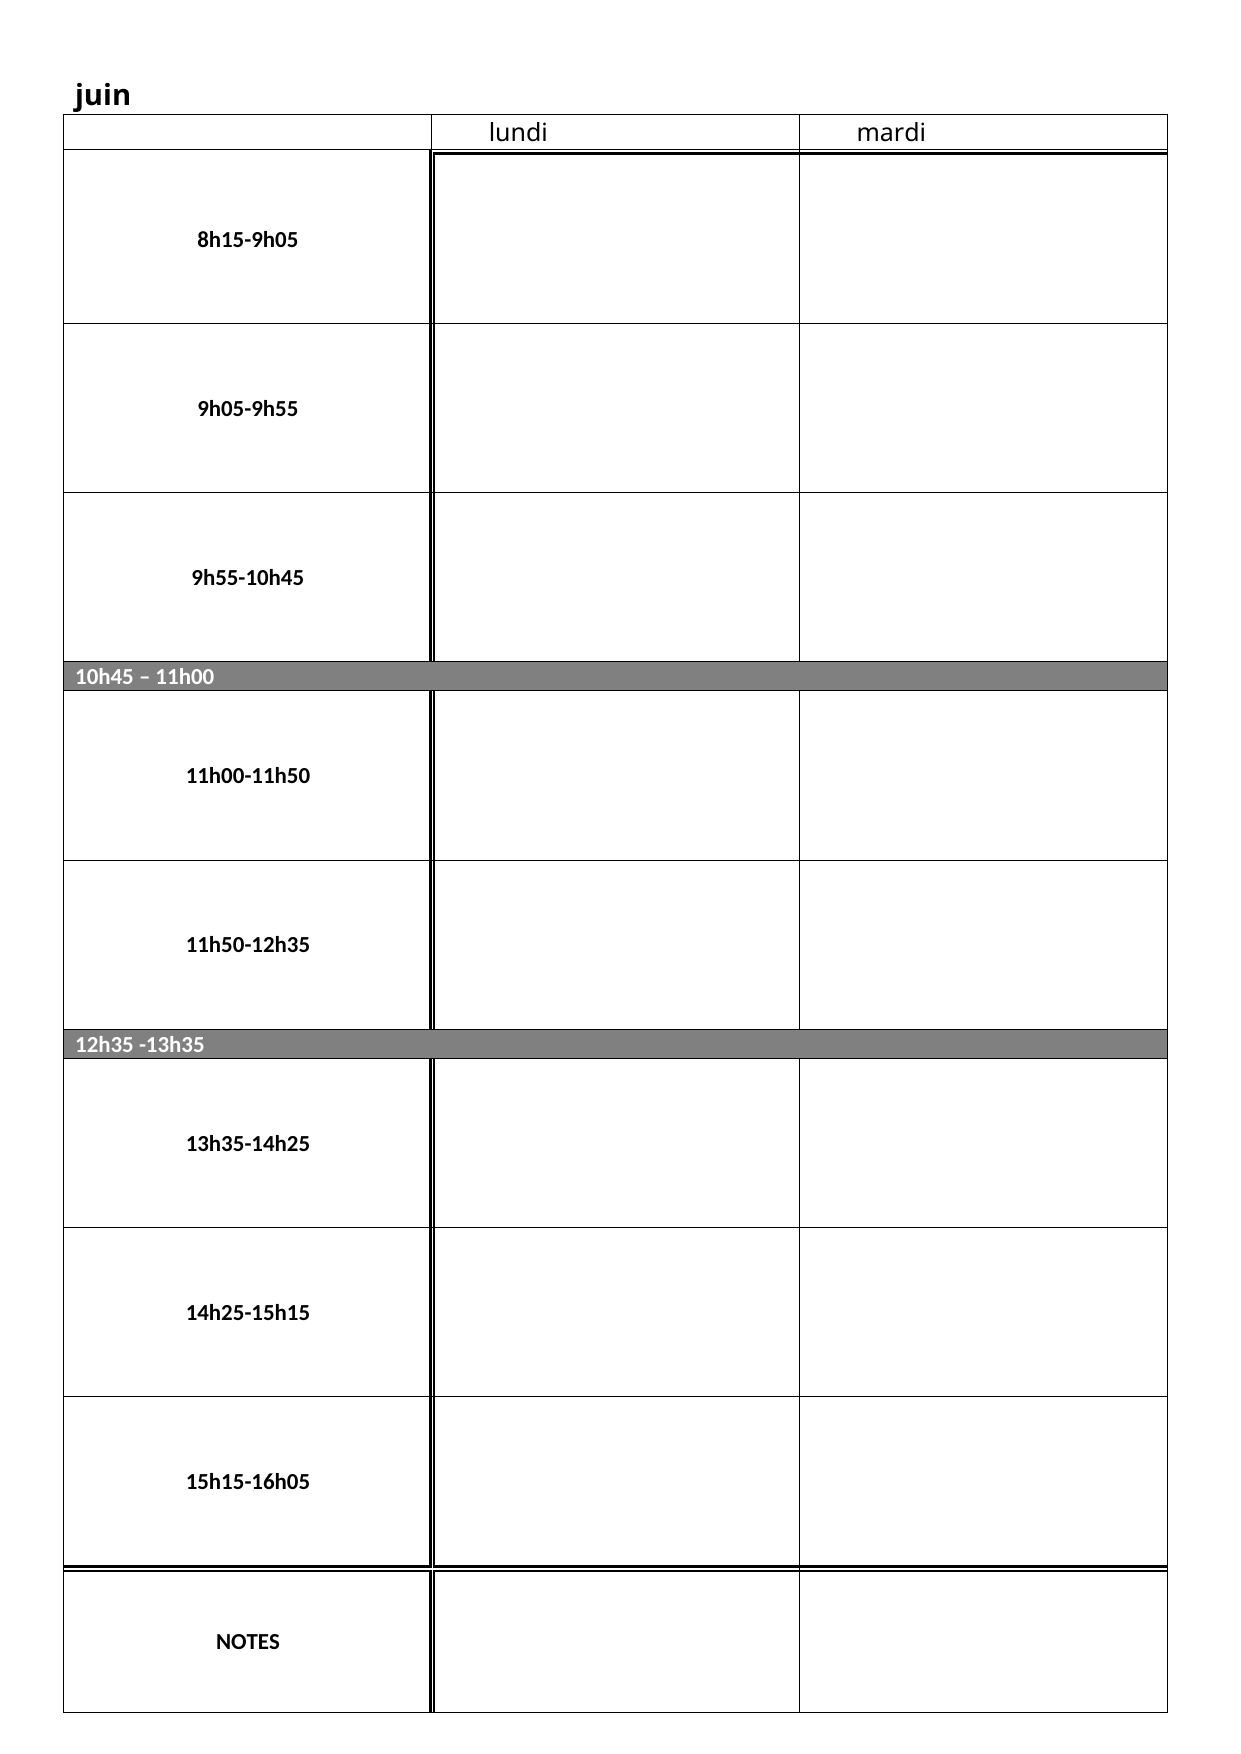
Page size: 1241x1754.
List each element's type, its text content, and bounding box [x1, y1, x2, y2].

table_cell 9h55-10h45 [64, 493, 429, 661]
table_cell 15h15-16h05 [64, 1397, 429, 1565]
table_cell [800, 861, 1167, 1029]
table_cell [435, 1572, 799, 1712]
table_header [64, 115, 431, 148]
table_cell [800, 324, 1167, 492]
table_cell 9h05-9h55 [64, 324, 429, 492]
table_cell [435, 1397, 799, 1565]
table_cell [800, 691, 1167, 859]
table_cell 14h25-15h15 [64, 1228, 429, 1396]
table_cell [435, 324, 799, 492]
table_cell [435, 493, 799, 661]
table_cell 11h50-12h35 [64, 861, 429, 1029]
table_cell NOTES [64, 1572, 429, 1712]
table_cell 11h00-11h50 [64, 691, 429, 859]
table_cell [800, 1397, 1167, 1565]
table_cell 8h15-9h05 [64, 150, 429, 323]
table_cell 13h35-14h25 [64, 1059, 429, 1227]
table_cell [800, 493, 1167, 661]
table_cell 10h45 – 11h00 [64, 662, 1167, 690]
table_cell [800, 1228, 1167, 1396]
table_header mardi [800, 115, 1167, 148]
table_cell 12h35 -13h35 [64, 1030, 1167, 1058]
table_cell [800, 1059, 1167, 1227]
table_cell [800, 1572, 1167, 1712]
table_cell [435, 1228, 799, 1396]
table_cell [800, 155, 1167, 323]
table_header lundi [432, 115, 799, 148]
table_cell [435, 861, 799, 1029]
table_cell [435, 691, 799, 859]
table_cell [435, 1059, 799, 1227]
table_cell [435, 155, 799, 323]
